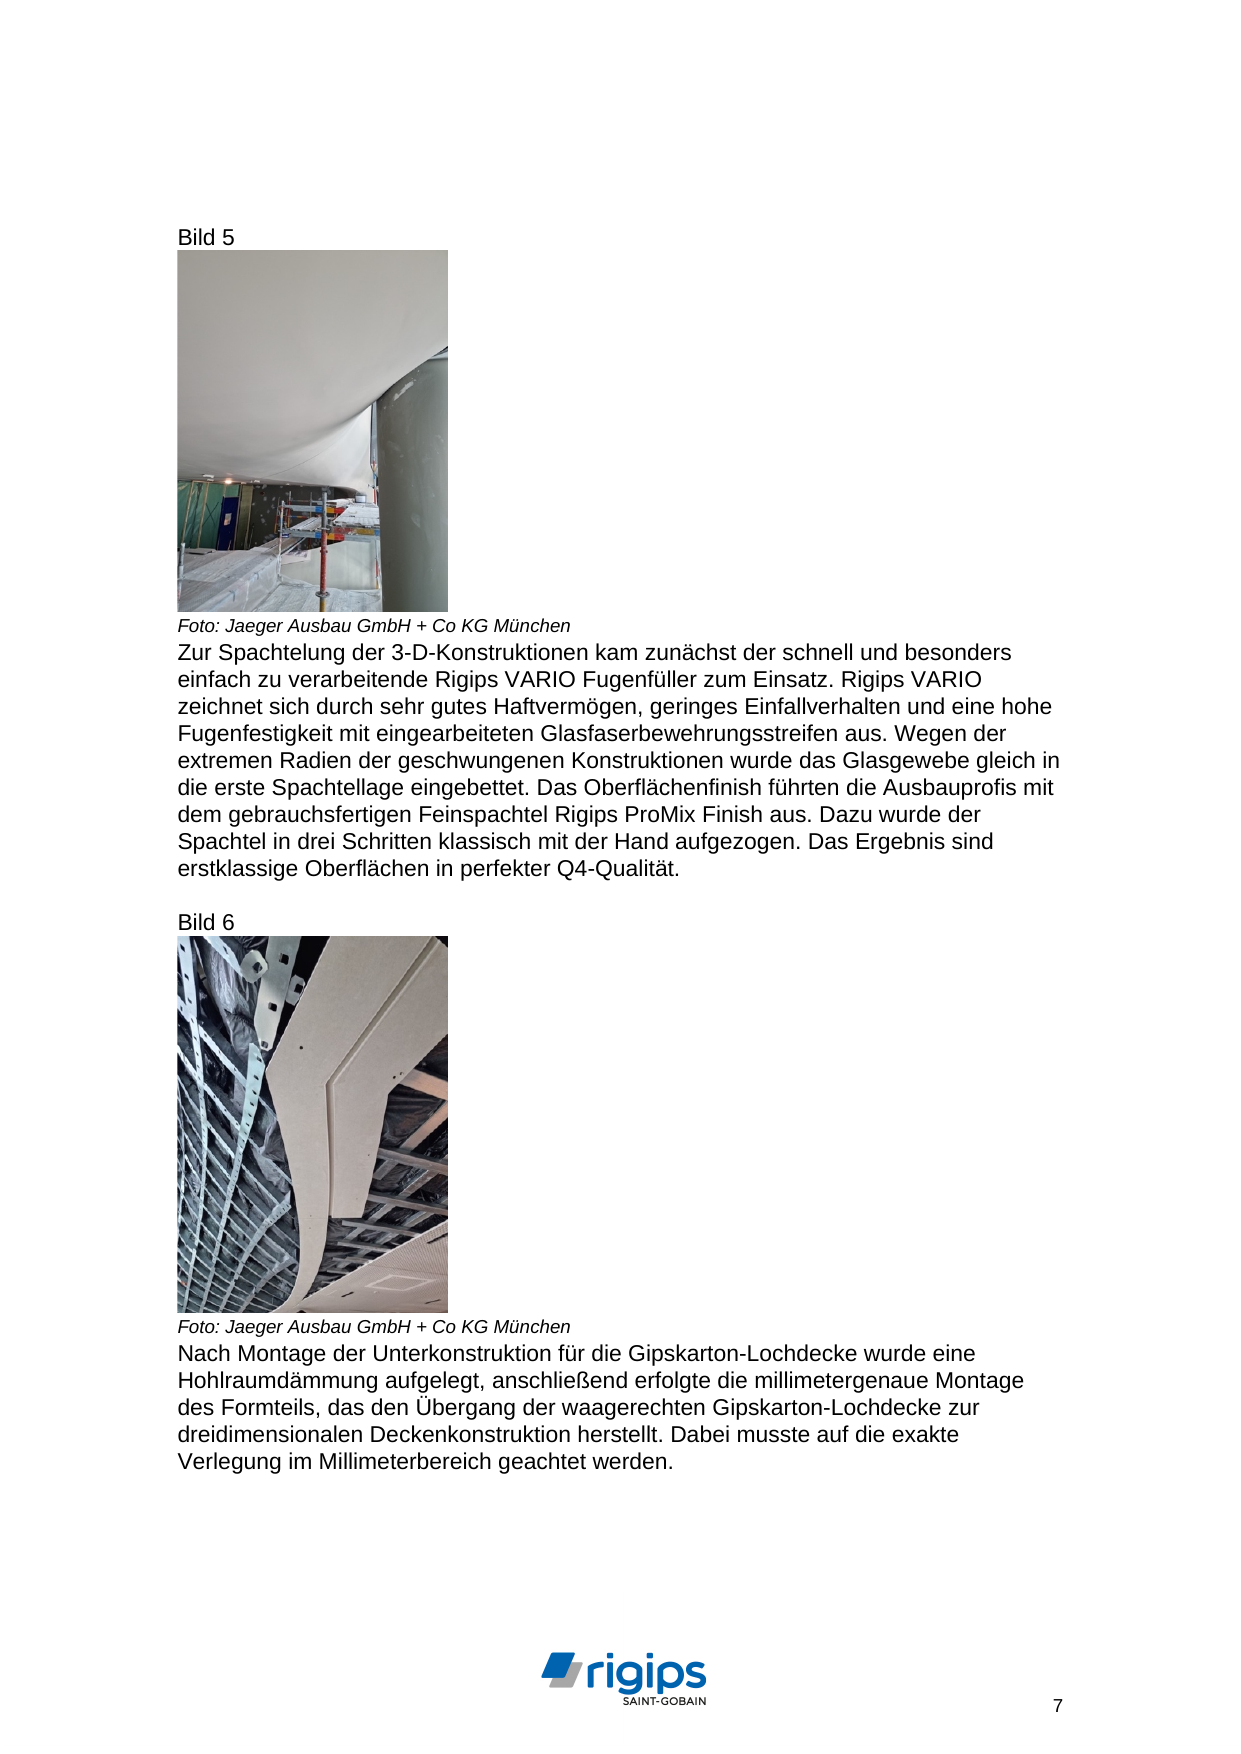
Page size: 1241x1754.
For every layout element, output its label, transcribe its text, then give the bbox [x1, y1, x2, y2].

text Foto: Jaeger Ausbau GmbH + Co KG München [177, 1312, 1063, 1339]
text Foto: Jaeger Ausbau GmbH + Co KG München [177, 611, 1063, 638]
picture [4, 1593, 1241, 1746]
text Bild 5 [177, 223, 1063, 250]
text Bild 6 [177, 909, 1063, 936]
text Nach Montage der Unterkonstruktion für die Gipskarton-Lochdecke wurde eine Hohlraumdämmung aufgelegt, anschließend erfolgte die millimetergenaue Montage des Formteils, das den Übergang der waagerechten Gipskarton-Lochdecke zur dreidimensionalen Deckenkonstruktion herstellt. Dabei musste auf die exakte Verlegung im Millimeterbereich geachtet werden. [177, 1339, 1063, 1475]
text Zur Spachtelung der 3-D-Konstruktionen kam zunächst der schnell und besonders einfach zu verarbeitende Rigips VARIO Fugenfüller zum Einsatz. Rigips VARIO zeichnet sich durch sehr gutes Haftvermögen, geringes Einfallverhalten und eine hohe Fugenfestigkeit mit eingearbeiteten Glasfaserbewehrungsstreifen aus. Wegen der extremen Radien der geschwungenen Konstruktionen wurde das Glasgewebe gleich in die erste Spachtellage eingebettet. Das Oberflächenfinish führten die Ausbauprofis mit dem gebrauchsfertigen Feinspachtel Rigips ProMix Finish aus. Dazu wurde der Spachtel in drei Schritten klassisch mit der Hand aufgezogen. Das Ergebnis sind erstklassige Oberflächen in perfekter Q4-Qualität. [177, 638, 1063, 882]
picture [177, 936, 448, 1313]
picture [177, 250, 448, 612]
